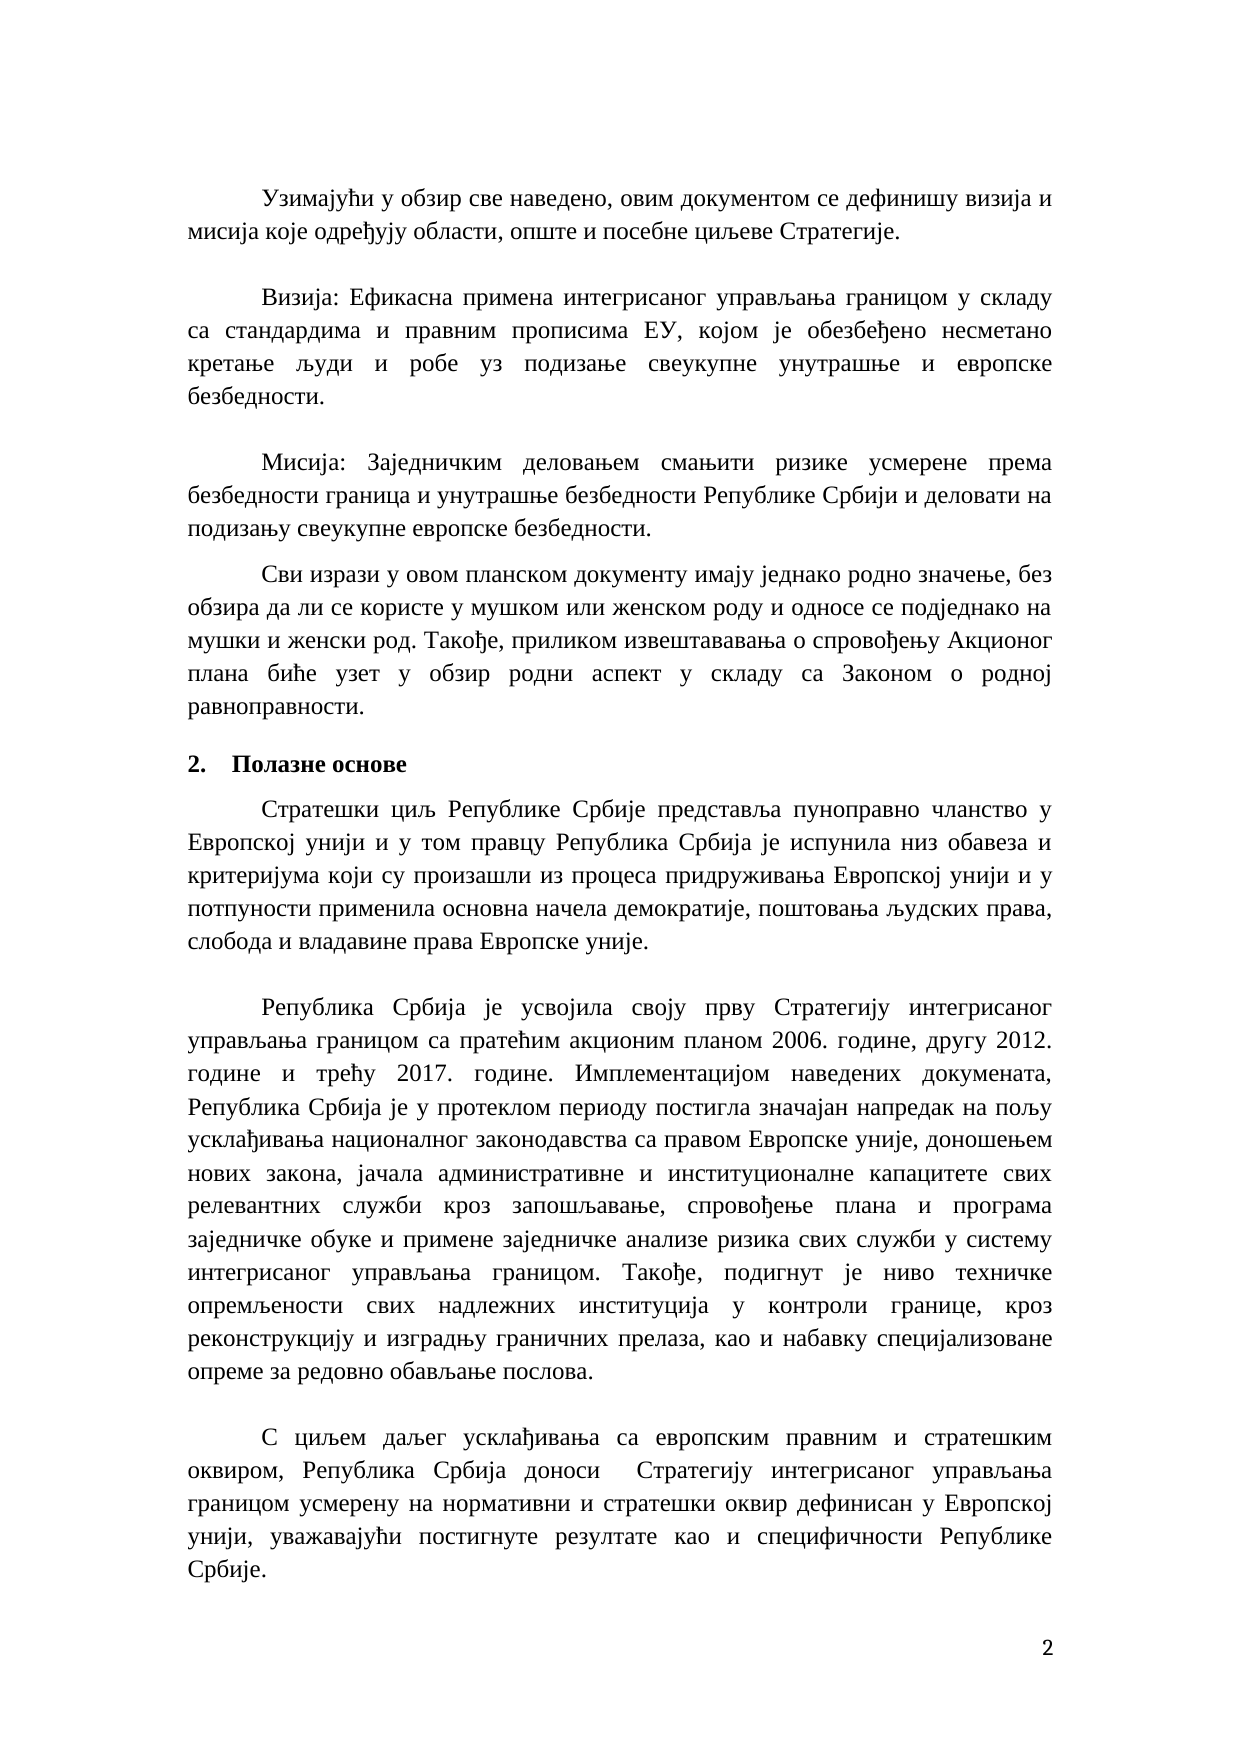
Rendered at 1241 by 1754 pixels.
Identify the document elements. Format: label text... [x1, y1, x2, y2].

list Узимајући у обзир све наведено, овим документом се дефинишу визија и мисија које одређују области, опште и посебне циљеве Стратегије. [187, 183, 1053, 245]
text Република Србија је усвојила своју прву Стратегију интегрисаног управљања границом са пратећим акционим планом 2006. године, другу 2012. године и трећу 2017. године. Имплементацијом наведених докумената, Република Србија је у протеклом периоду постигла значајан напредак на пољу усклађивања националног законодавства са правом Европске уније, доношењем нових закона, јачала административне и институционалне капацитете свих релевантних служби кроз запошљавање, спровођење плана и програма заједничке обуке и примене заједничке анализе ризика свих служби у систему интегрисаног управљања границом. Такође, подигнут је ниво техничке опремљености свих надлежних институција у контроли границе, кроз реконструкцију и изградњу граничних прелаза, као и набавку специјализоване опреме за редовно обављање послова. [187, 992, 1053, 1384]
list Стратешки циљ Републике Србије представља пуноправно чланство у Европској унији и у том правцу Република Србија је испунила низ обавеза и критеријума који су произашли из процеса придруживања Европској унији и у потпуности применила основна начела демократије, поштовања људских права, слобода и владавине права Европске уније. [187, 794, 1053, 955]
list Мисија: Заједничким деловањем смањити ризике усмерене према безбедности граница и унутрашње безбедности Републике Србији и деловати на подизању свеукупне европске безбедности. [187, 447, 1053, 542]
text С циљем даљег усклађивања са европским правним и стратешким оквиром, Република Србија доноси Стратегију интегрисаног управљања границом усмерену на нормативни и стратешки оквир дефинисан у Европској унији, уважавајући постигнуте резултате као и специфичности Републике Србије. [187, 1422, 1053, 1583]
list Визија: Ефикасна примена интегрисаног управљања границом у складу са стандардима и правним прописима ЕУ, којом је обезбеђено несметано кретање људи и робе уз подизање свеукупне унутрашње и европске безбедности. [187, 282, 1053, 410]
text Сви изрази у овом планском документу имају једнако родно значење, без обзира да ли се користе у мушком или женском роду и односе се подједнако на мушки и женски род. Такође, приликом извештававања о спровођењу Акционог плана биће узет у обзир родни аспект у складу са Законом о родној равноправности. [187, 559, 1053, 719]
subtitle Полазне основе [187, 749, 1053, 778]
